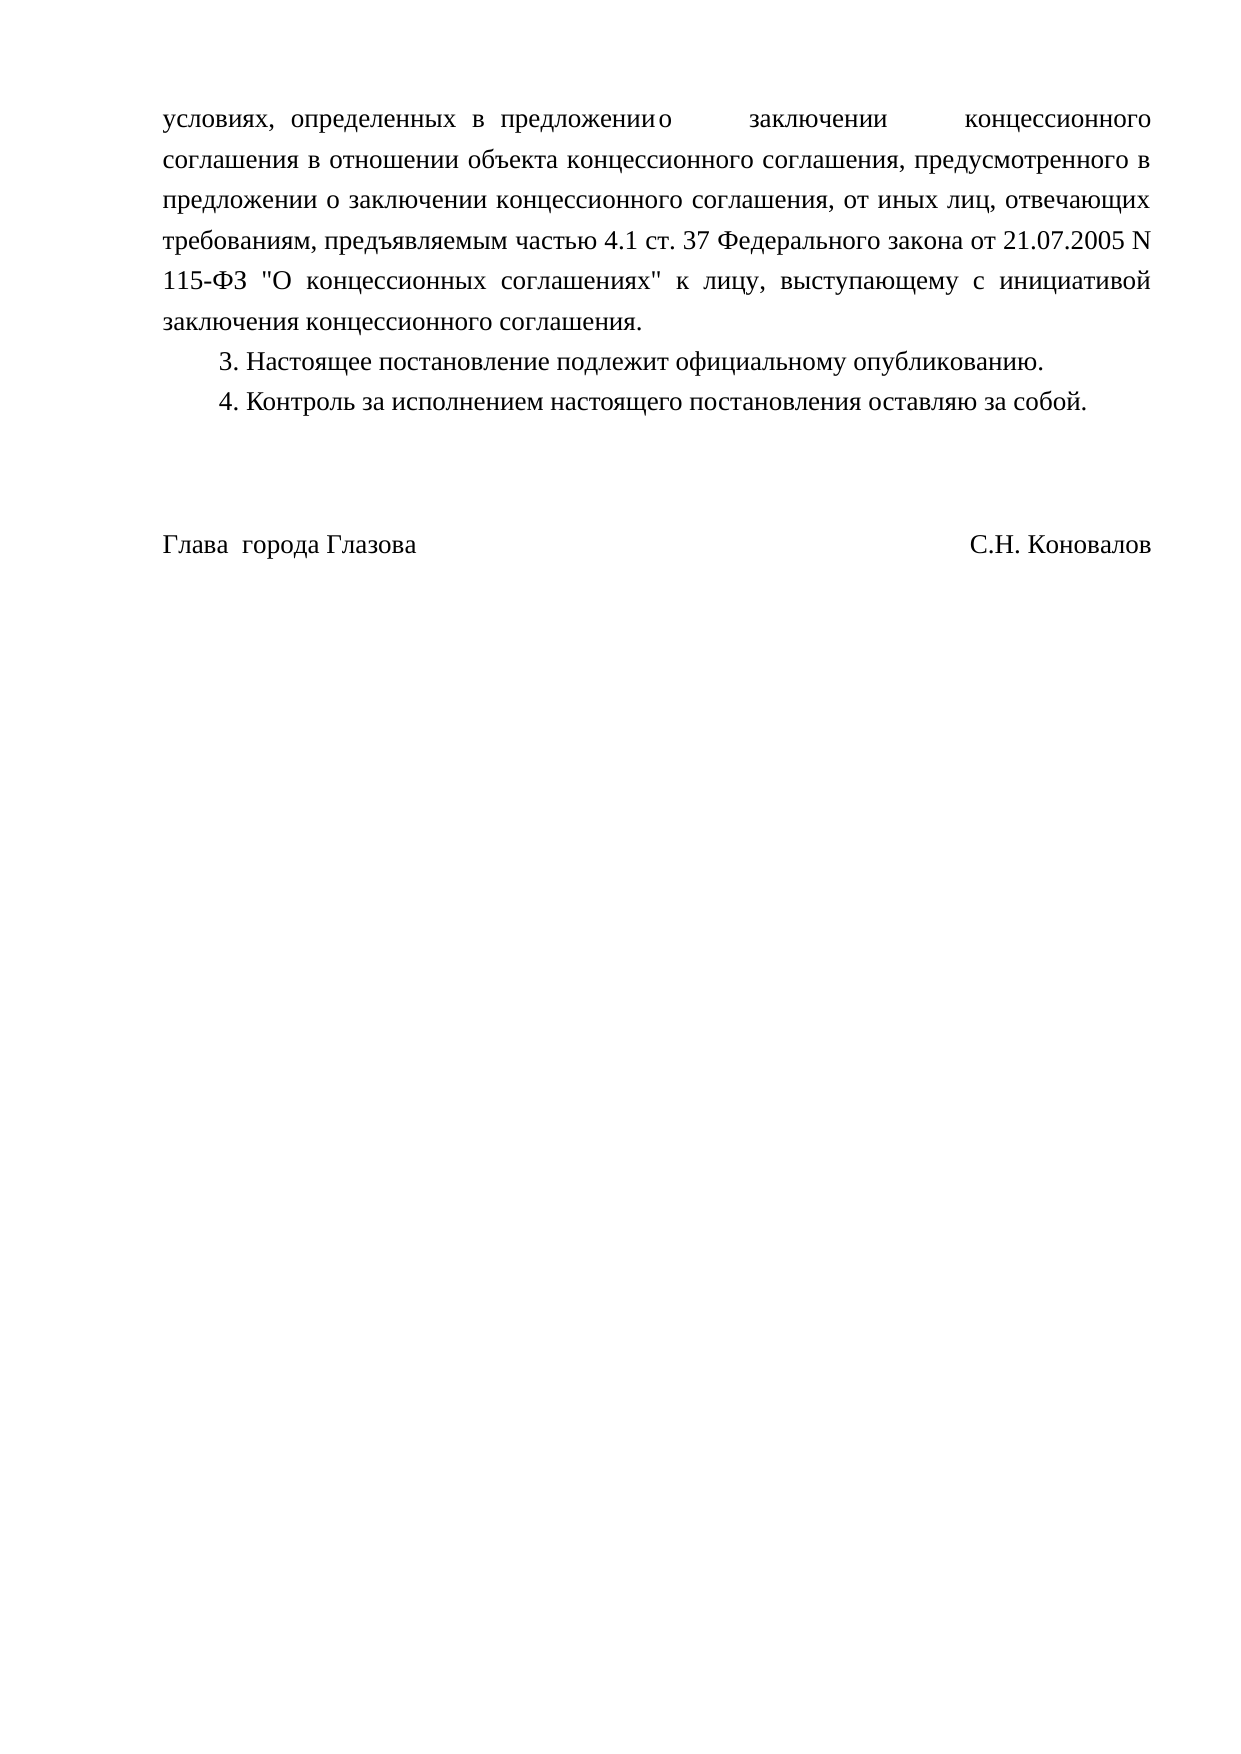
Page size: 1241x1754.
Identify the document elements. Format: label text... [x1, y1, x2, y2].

text 3. Настоящее постановление подлежит официальному опубликованию. [162, 345, 1152, 376]
text 4. Контроль за исполнением настоящего постановления оставляю за собой. [162, 386, 1152, 417]
table_header Глава города Глазова [151, 529, 658, 560]
table_header С.Н. Коновалов [658, 529, 1163, 560]
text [162, 103, 1152, 336]
